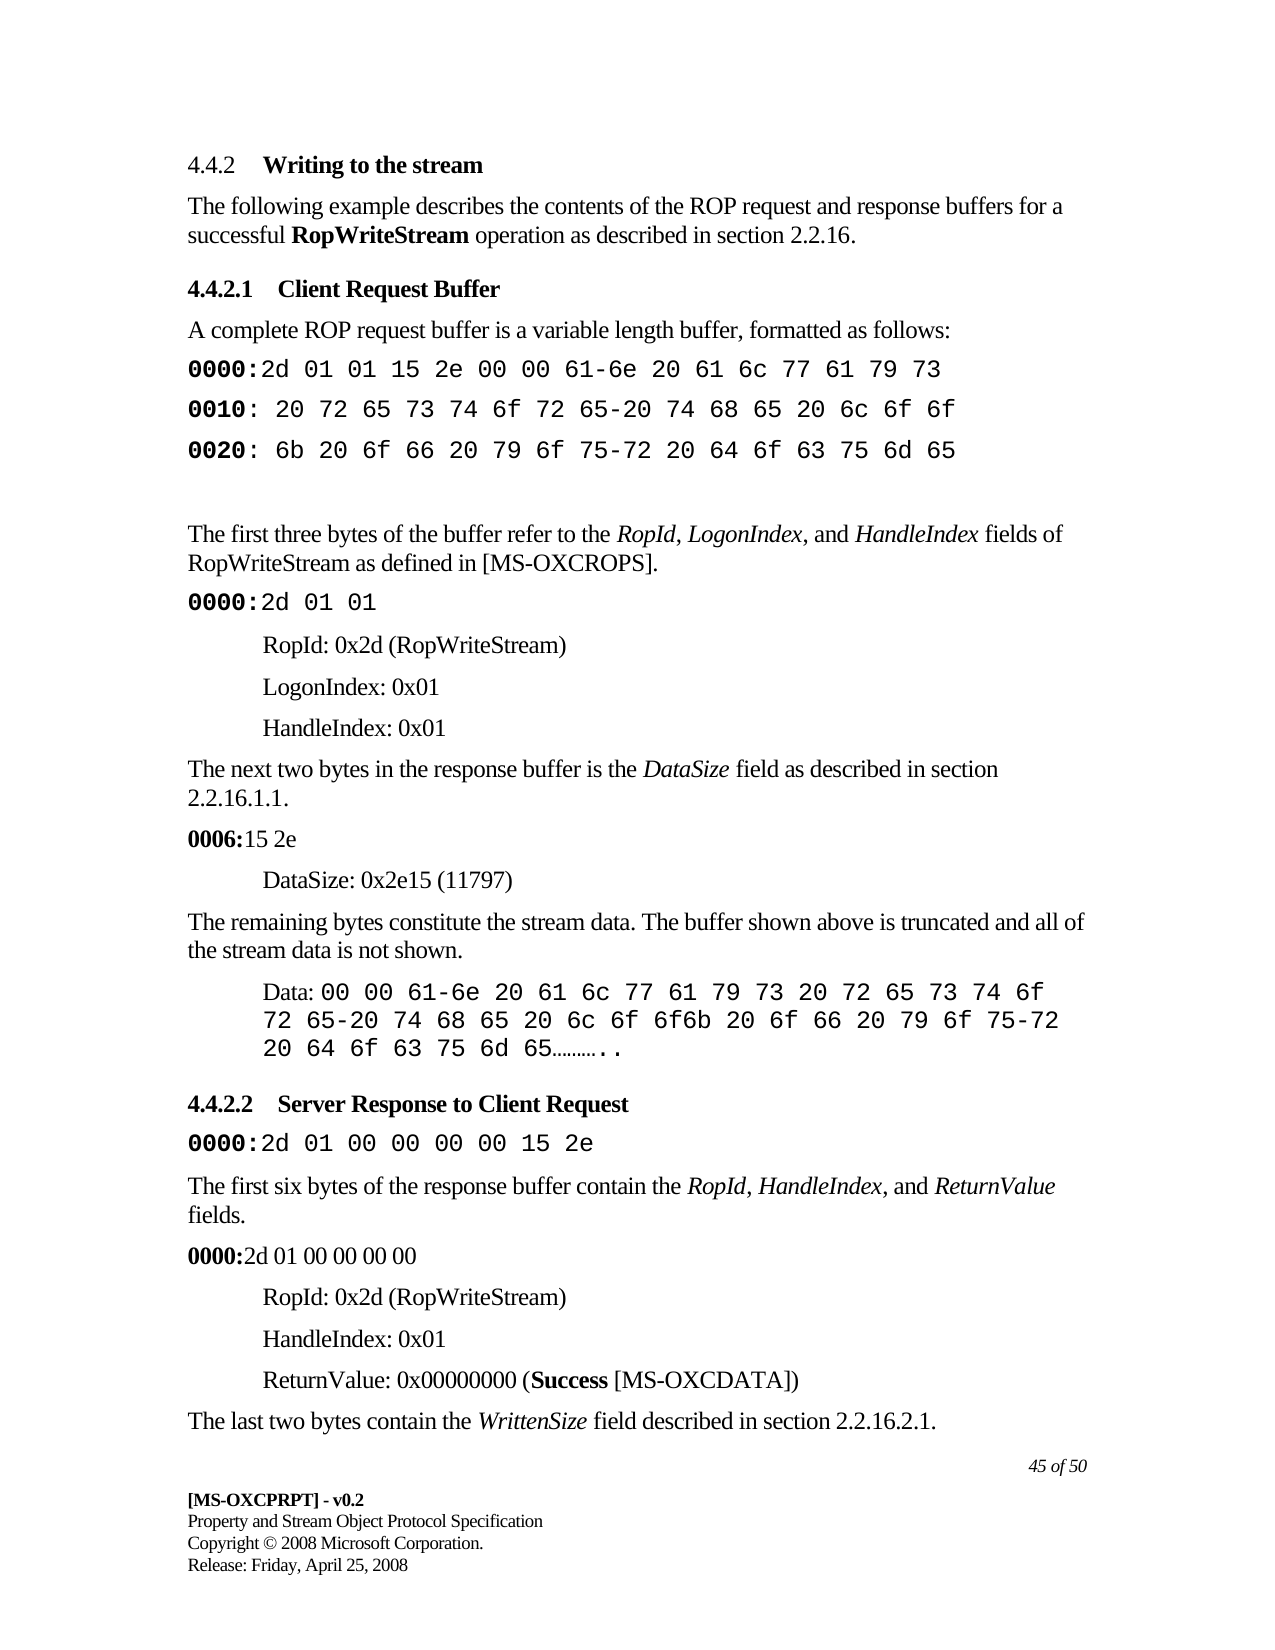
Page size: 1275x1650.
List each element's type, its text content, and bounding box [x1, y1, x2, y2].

text RopId: 0x2d (RopWriteStream) [187, 1282, 1087, 1311]
text 0006:15 2e [187, 824, 1087, 853]
text The next two bytes in the response buffer is the DataSize field as described in section 2.2.16.1.1. [187, 754, 1087, 812]
subtitle Server Response to Client Request [187, 1089, 1087, 1118]
text A complete ROP request buffer is a variable length buffer, formatted as follows: [187, 315, 1087, 344]
text 0000:2d 01 01 15 2e 00 00 61-6e 20 61 6c 77 61 79 73 [187, 356, 1087, 384]
text 0000:2d 01 00 00 00 00 15 2e [187, 1130, 1087, 1159]
text 0000:2d 01 00 00 00 00 [187, 1241, 1087, 1270]
text The first three bytes of the buffer refer to the RopId, LogonIndex, and HandleIndex fields of RopWriteStream as defined in [MS-OXCROPS]. [187, 519, 1087, 577]
text DataSize: 0x2e15 (11797) [187, 865, 1087, 894]
text The following example describes the contents of the ROP request and response buffers for a successful RopWriteStream operation as described in section 2.2.14. [187, 191, 1087, 249]
text RopId: 0x2d (RopWriteStream) [187, 630, 1087, 659]
text 0020: 6b 20 6f 66 20 79 6f 75-72 20 64 6f 63 75 6d 65 [187, 438, 1087, 466]
text ReturnValue: 0x00000000 (Success [MS-OXCDATA]) [187, 1365, 1087, 1394]
text The first six bytes of the response buffer contain the RopId, HandleIndex, and ReturnValue fields. [187, 1171, 1087, 1229]
text LogonIndex: 0x01 [187, 672, 1087, 700]
text 0000:2d 01 01 [187, 589, 1087, 618]
text Data: 00 00 61-6e 20 61 6c 77 61 79 73 20 72 65 73 74 6f 72 65-20 74 68 65 20 6c 6f 6f6b 20 6f 66 20 79 6f 75-72 20 64 6f 63 75 6d 65……….. [187, 977, 1087, 1064]
subtitle Client Request Buffer [187, 274, 1087, 302]
subtitle Writing to the stream [187, 150, 1087, 179]
text The remaining bytes constitute the stream data. The buffer shown above is truncated and all of the stream data is not shown. [187, 907, 1087, 964]
text The last two bytes contain the WrittenSize field described in section 2.2.16.2.1. [187, 1406, 1087, 1435]
text HandleIndex: 0x01 [187, 1324, 1087, 1352]
text 0010: 20 72 65 73 74 6f 72 65-20 74 68 65 20 6c 6f 6f [187, 397, 1087, 425]
text HandleIndex: 0x01 [187, 713, 1087, 742]
